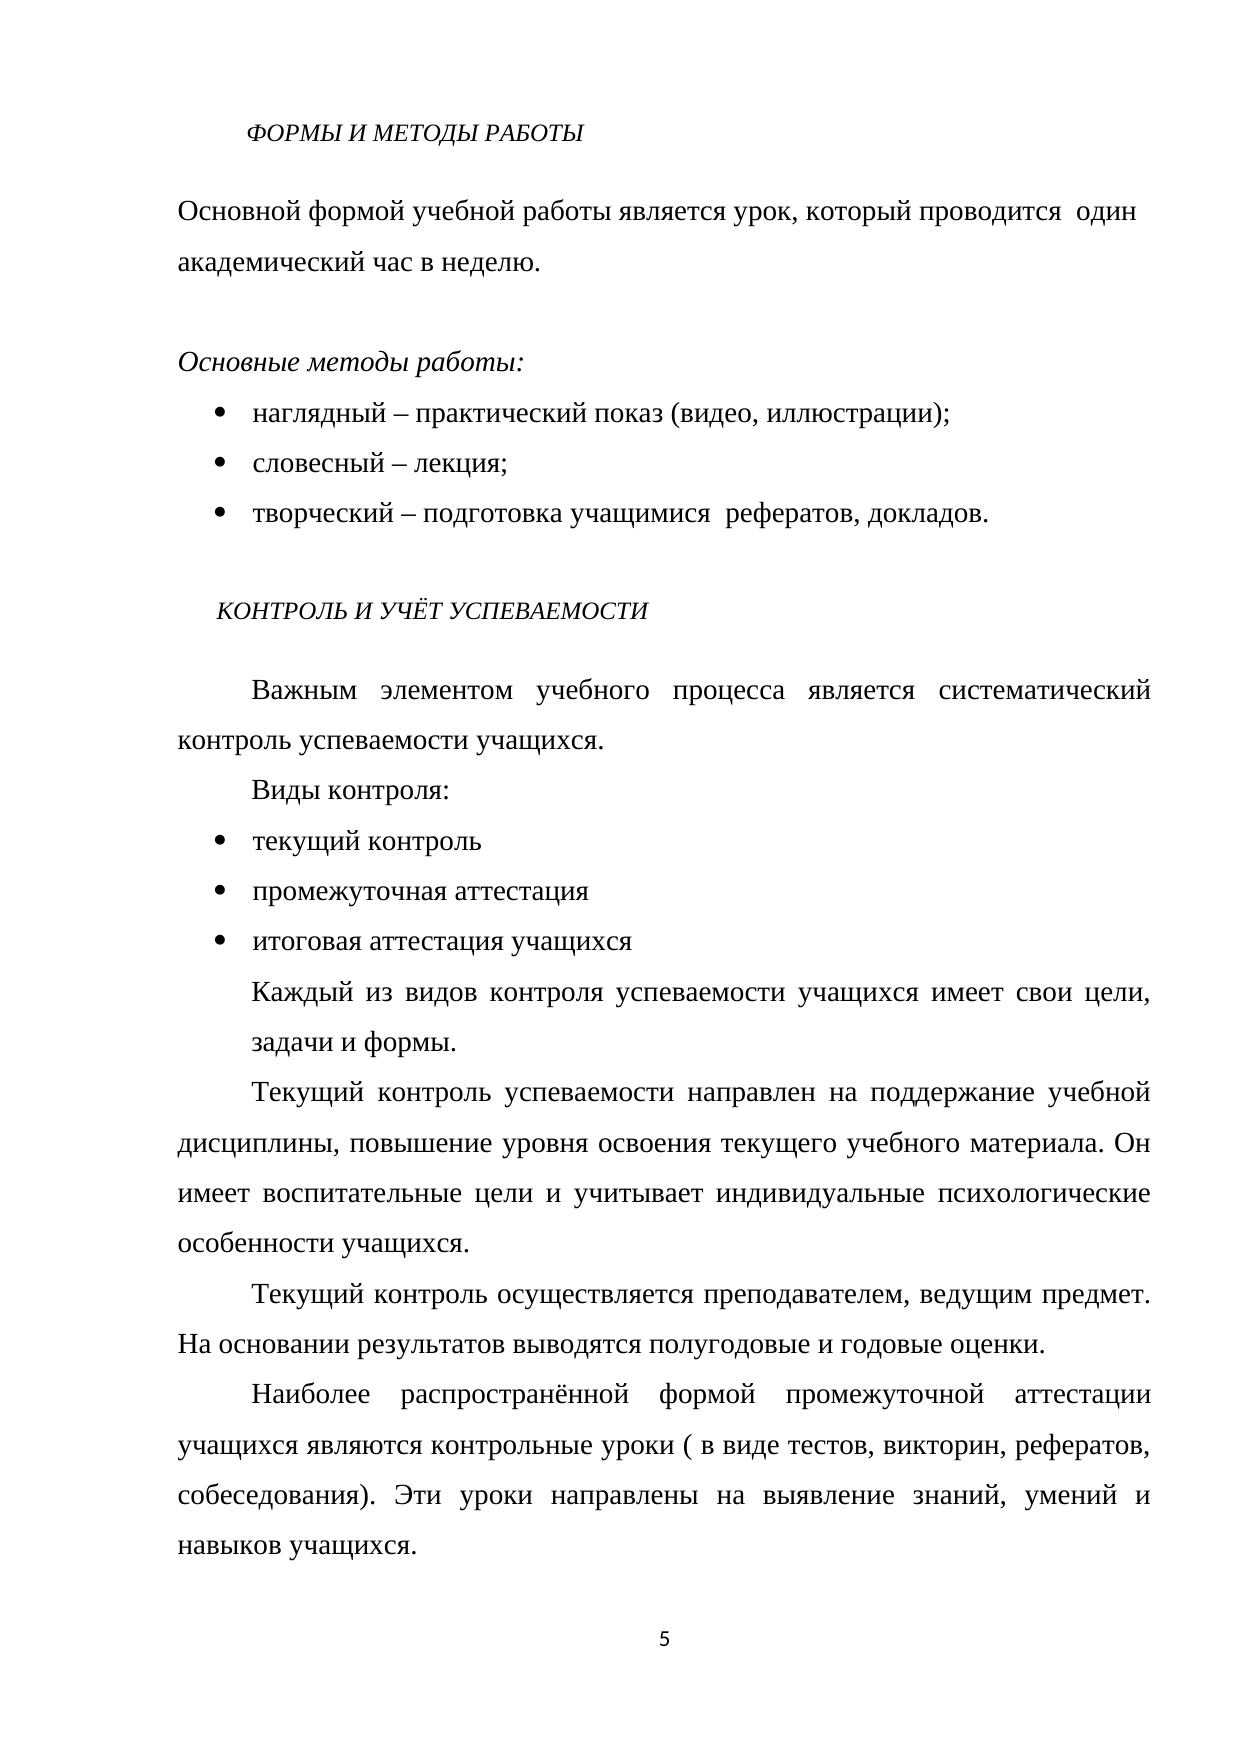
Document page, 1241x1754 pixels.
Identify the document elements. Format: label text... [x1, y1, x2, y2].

text ФОРМЫ И МЕТОДЫ РАБОТЫ [215, 118, 1152, 147]
text Наиболее распространённой формой промежуточной аттестации учащихся являются контрольные уроки ( в виде тестов, викторин, рефератов, собеседования). Эти уроки направлены на выявление знаний, умений и навыков учащихся. [177, 1376, 1152, 1561]
list итоговая аттестация учащихся [215, 923, 1152, 957]
list промежуточная аттестация [215, 873, 1152, 907]
list творческий – подготовка учащимися рефератов, докладов. [215, 496, 1152, 529]
list текущий контроль [215, 823, 1152, 856]
list словесный – лекция; [215, 445, 1152, 479]
text Важным элементом учебного процесса является систематический контроль успеваемости учащихся. [177, 672, 1152, 756]
text Основной формой учебной работы является урок, который проводится один академический час в неделю. [177, 193, 1152, 277]
list наглядный – практический показ (видео, иллюстрации); [215, 395, 1152, 428]
text Каждый из видов контроля успеваемости учащихся имеет свои цели, задачи и формы. [251, 974, 1152, 1058]
text Текущий контроль осуществляется преподавателем, ведущим предмет. На основании результатов выводятся полугодовые и годовые оценки. [177, 1276, 1152, 1360]
text Основные методы работы: [177, 344, 1152, 378]
text Текущий контроль успеваемости направлен на поддержание учебной дисциплины, повышение уровня освоения текущего учебного материала. Он имеет воспитательные цели и учитывает индивидуальные психологические особенности учащихся. [177, 1074, 1152, 1259]
text Виды контроля: [177, 772, 1152, 806]
text КОНТРОЛЬ И УЧЁТ УСПЕВАЕМОСТИ [177, 596, 1152, 625]
